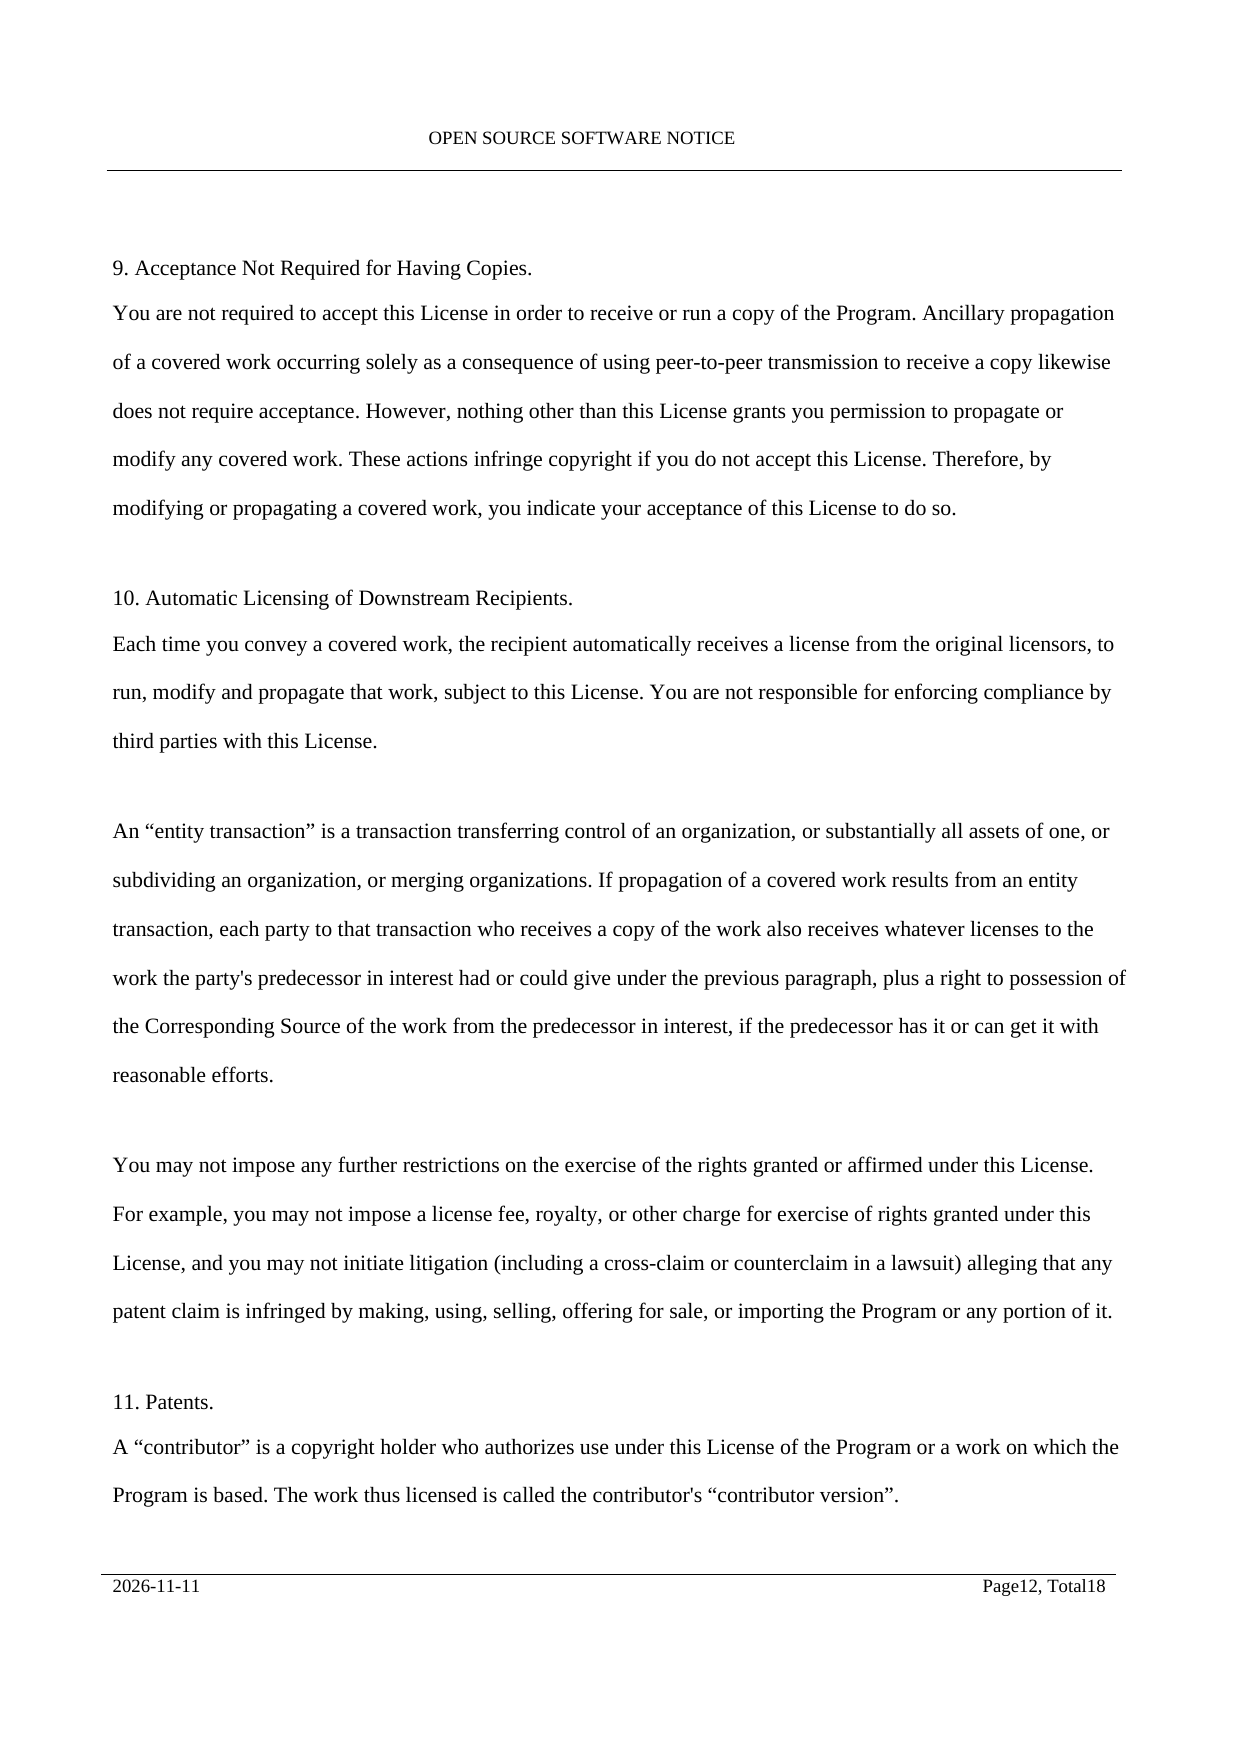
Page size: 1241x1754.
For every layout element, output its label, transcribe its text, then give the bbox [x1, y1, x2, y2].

text 9. Acceptance Not Required for Having Copies. [112, 251, 1128, 284]
text 10. Automatic Licensing of Downstream Recipients. [112, 582, 1128, 614]
text You may not impose any further restrictions on the exercise of the rights granted or affirmed under this License. For example, you may not impose a license fee, royalty, or other charge for exercise of rights granted under this License, and you may not initiate litigation (including a cross-claim or counterclaim in a lawsuit) alleging that any patent claim is infringed by making, using, selling, offering for sale, or importing the Program or any portion of it. [112, 1148, 1128, 1327]
text A “contributor” is a copyright holder who authorizes use under this License of the Program or a work on which the Program is based. The work thus licensed is called the contributor's “contributor version”. [112, 1430, 1128, 1511]
text 11. Patents. [112, 1385, 1128, 1417]
text You are not required to accept this License in order to receive or run a copy of the Program. Ancillary propagation of a covered work occurring solely as a consequence of using peer-to-peer transmission to receive a copy likewise does not require acceptance. However, nothing other than this License grants you permission to propagate or modify any covered work. These actions infringe copyright if you do not accept this License. Therefore, by modifying or propagating a covered work, you indicate your acceptance of this License to do so. [112, 297, 1128, 524]
text Each time you convey a covered work, the recipient automatically receives a license from the original licensors, to run, modify and propagate that work, subject to this License. You are not responsible for enforcing compliance by third parties with this License. [112, 627, 1128, 757]
text An “entity transaction” is a transaction transferring control of an organization, or substantially all assets of one, or subdividing an organization, or merging organizations. If propagation of a covered work results from an entity transaction, each party to that transaction who receives a copy of the work also receives whatever licenses to the work the party's predecessor in interest had or could give under the previous paragraph, plus a right to possession of the Corresponding Source of the work from the predecessor in interest, if the predecessor has it or can get it with reasonable efforts. [112, 814, 1128, 1091]
